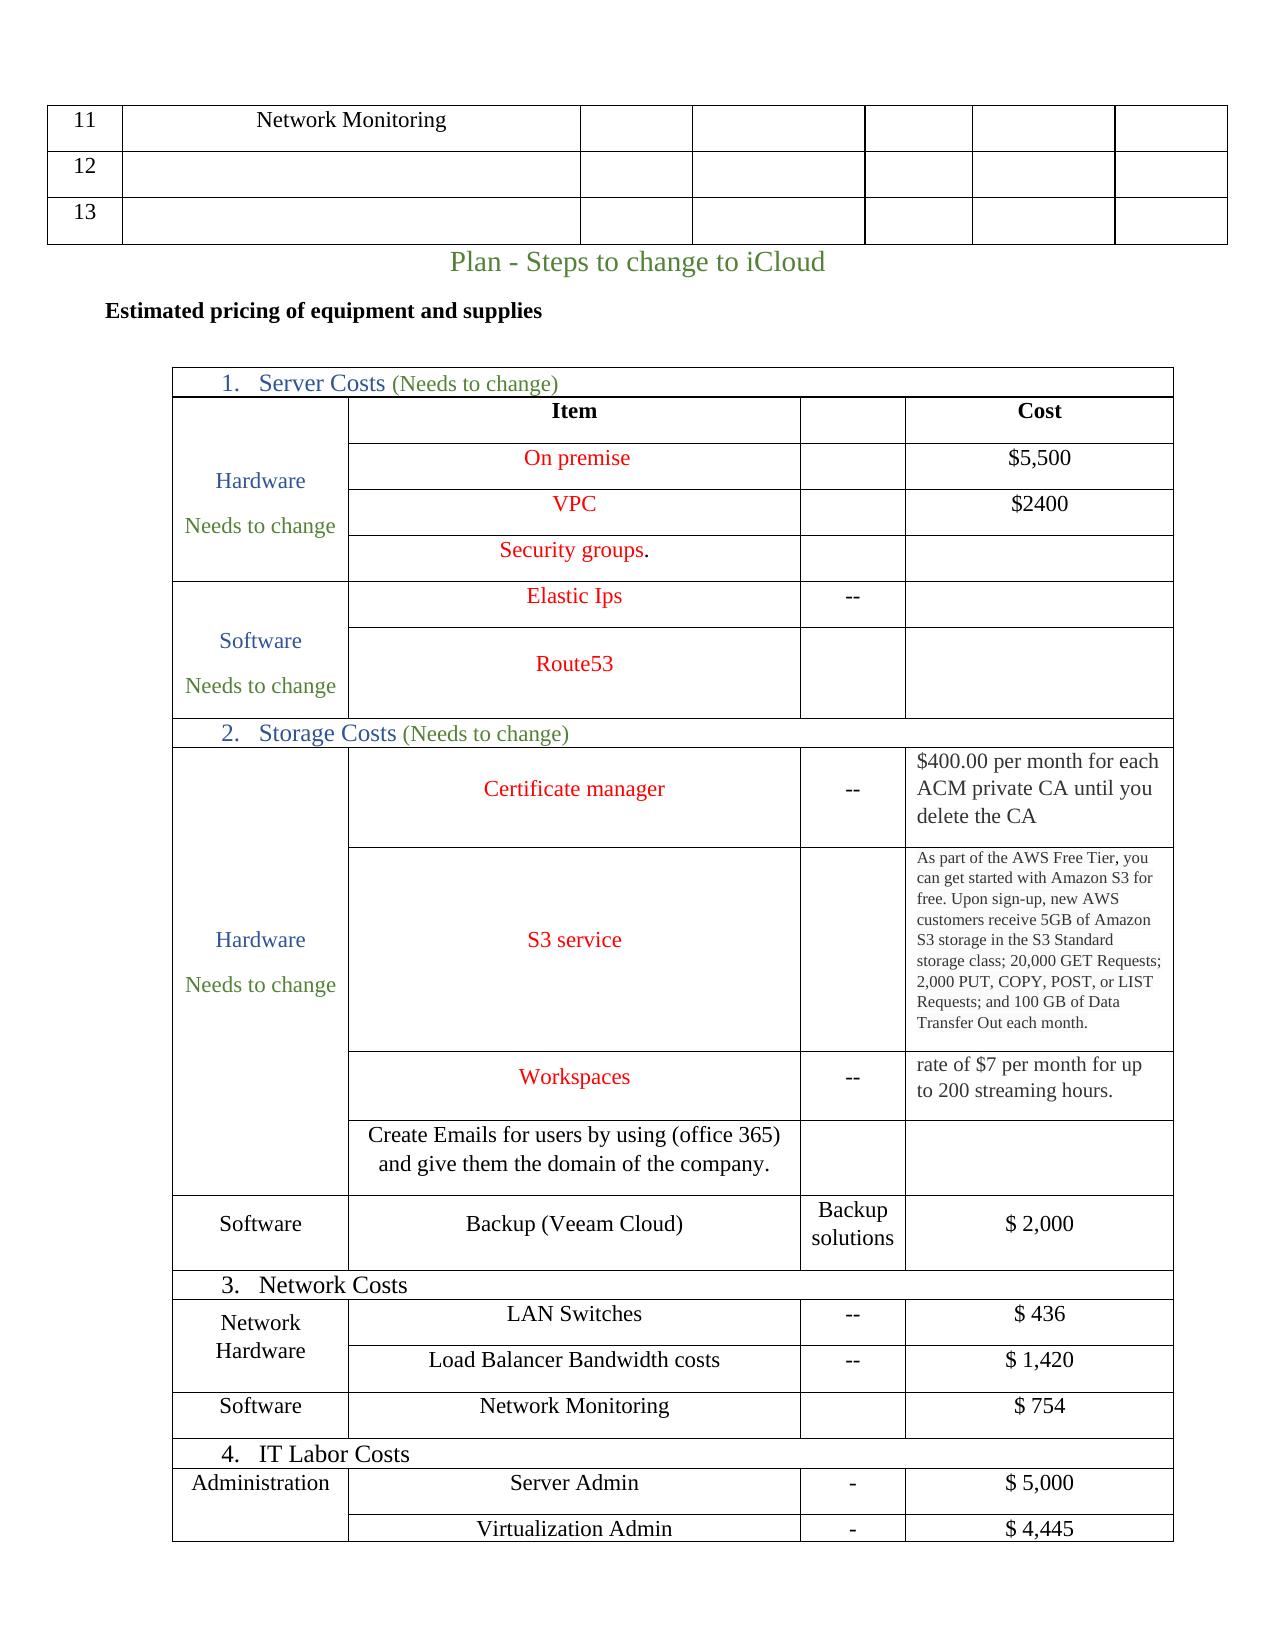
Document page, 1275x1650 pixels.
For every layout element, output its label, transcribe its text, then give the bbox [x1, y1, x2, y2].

table_cell $5,500 [906, 444, 1173, 489]
table_cell Elastic Ips [349, 582, 800, 627]
table_cell $ 5,000 [906, 1469, 1173, 1514]
table_cell [1116, 152, 1227, 197]
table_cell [349, 1515, 800, 1541]
table_cell [906, 1121, 1173, 1195]
table_cell Certificate manager [349, 748, 800, 847]
table_cell -- [801, 1300, 905, 1345]
table_cell Software [173, 1196, 348, 1269]
text Estimated pricing of equipment and supplies [105, 297, 1170, 324]
table_cell - [801, 1469, 905, 1514]
table_cell LAN Switches [349, 1300, 800, 1345]
table_cell [973, 152, 1114, 197]
table_cell [866, 106, 972, 151]
table_cell [1116, 198, 1227, 243]
table_cell [801, 1393, 905, 1438]
table_cell [801, 398, 905, 443]
table_cell Software Needs to change [173, 582, 348, 717]
table_cell $400.00 per month for each ACM private CA until you delete the CA [906, 748, 1173, 847]
table_cell Network Monitoring [349, 1393, 800, 1438]
table_cell Cost [906, 398, 1173, 443]
table_cell Load Balancer Bandwidth costs [349, 1346, 800, 1392]
table_cell [581, 152, 692, 197]
table_cell 12 [48, 152, 122, 197]
table_cell $ 1,420 [906, 1346, 1173, 1392]
table_cell Security groups. [349, 536, 800, 581]
table_cell Network Costs [173, 1271, 1173, 1299]
table_cell Item [349, 398, 800, 443]
table_cell [801, 490, 905, 535]
table_cell [123, 152, 580, 197]
table_cell As part of the AWS Free Tier, you can get started with Amazon S3 for free. Upon sign-up, new AWS customers receive 5GB of Amazon S3 storage in the S3 Standard storage class; 20,000 GET Requests; 2,000 PUT, COPY, POST, or LIST Requests; and 100 GB of Data Transfer Out each month. [906, 848, 1173, 1051]
table_cell Hardware Needs to change [173, 748, 348, 1195]
table_cell [906, 628, 1173, 717]
text Plan - Steps to change to iCloud [105, 245, 1170, 278]
table_cell -- [801, 1052, 905, 1120]
table_cell Route53 [349, 628, 800, 717]
table_cell [693, 152, 864, 197]
table_cell [973, 198, 1114, 243]
table_cell -- [801, 582, 905, 627]
table_cell Network Monitoring [123, 106, 580, 151]
table_cell Network Hardware [173, 1300, 348, 1392]
table_cell Hardware Needs to change [173, 398, 348, 581]
table_cell - [801, 1515, 905, 1541]
table_cell [581, 198, 692, 243]
table_cell [801, 848, 905, 1051]
table_cell [123, 198, 580, 243]
table_cell [801, 1121, 905, 1195]
table_cell 13 [48, 198, 122, 243]
table_cell Administration Costs [173, 1469, 348, 1541]
table_cell $2400 [906, 490, 1173, 535]
table_header Server Costs (Needs to change) [173, 368, 1173, 396]
table_cell [973, 106, 1114, 151]
table_cell [693, 198, 864, 243]
table_cell $ 754 [906, 1393, 1173, 1438]
table_cell $ 4,445 [906, 1515, 1173, 1541]
table_cell Create Emails for users by using (office 365) and give them the domain of the company. [349, 1121, 800, 1195]
table_cell [801, 444, 905, 489]
table_cell Storage Costs (Needs to change) [173, 719, 1173, 747]
table_cell [801, 536, 905, 581]
table_cell [693, 106, 864, 151]
table_cell [581, 106, 692, 151]
table_cell -- [801, 748, 905, 847]
table_cell [801, 628, 905, 717]
table_cell Server Admin [349, 1469, 800, 1514]
table_cell IT Labor Costs [173, 1439, 1173, 1467]
table_cell $ 436 [906, 1300, 1173, 1345]
table_cell [866, 198, 972, 243]
table_cell 11 [48, 106, 122, 151]
table_cell Backup solutions [801, 1196, 905, 1269]
table_cell Backup (Veeam Cloud) [349, 1196, 800, 1269]
table_cell [866, 152, 972, 197]
table_cell VPC [349, 490, 800, 535]
table_cell -- [801, 1346, 905, 1392]
table_cell S3 service [349, 848, 800, 1051]
table_cell [906, 582, 1173, 627]
table_cell On premise [349, 444, 800, 489]
table_cell Workspaces [349, 1052, 800, 1120]
table_cell [1116, 106, 1227, 151]
table_cell [906, 536, 1173, 581]
table_cell Software [173, 1393, 348, 1438]
table_cell rate of $7 per month for up to 200 streaming hours. [906, 1052, 1173, 1120]
table_cell $ 2,000 [906, 1196, 1173, 1269]
